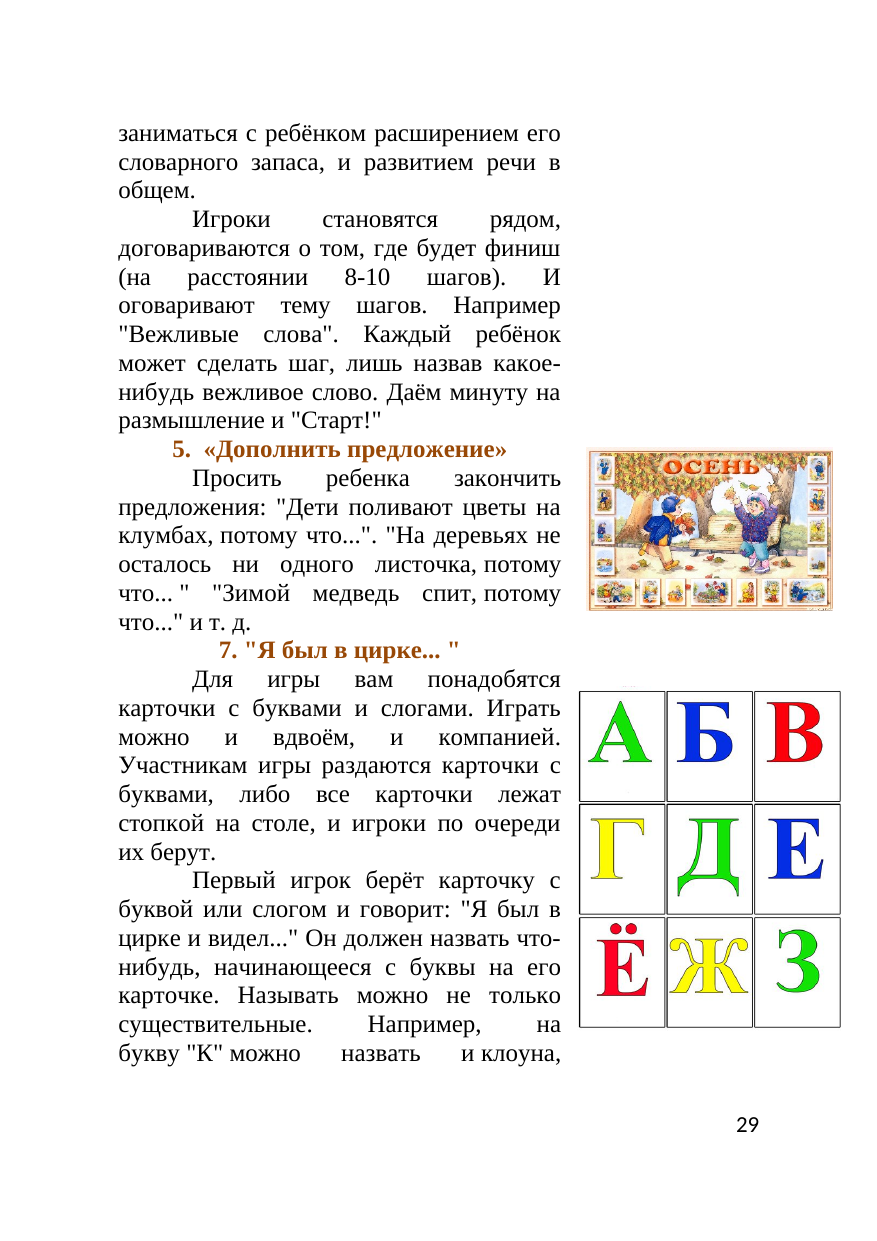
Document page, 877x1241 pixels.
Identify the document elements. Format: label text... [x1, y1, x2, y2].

picture [586, 447, 833, 611]
picture [573, 686, 843, 1036]
text Просить ребенка закончить предложения: "Дети поливают цветы на клумбах, потому что...". "На деревьях не осталось ни одного листочка, потому что... " "Зимой медведь спит, потому что..." и т. д. [118, 463, 561, 636]
text Для игры вам понадобятся карточки с буквами и слогами. Играть можно и вдвоём, и компанией. Участникам игры раздаются карточки с буквами, либо все карточки лежат стопкой на столе, и игроки по очереди их берут. [118, 664, 561, 866]
text 7. "Я был в цирке... " [118, 636, 561, 664]
text 5. «Дополнить предложение» [118, 434, 561, 463]
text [118, 866, 561, 1067]
text Игроки становятся рядом, договариваются о том, где будет финиш (на расстоянии 8-10 шагов). И оговаривают тему шагов. Например "Вежливые слова". Каждый ребёнок может сделать шаг, лишь назвав какое-нибудь вежливое слово. Даём минуту на размышление и "Старт!" [118, 204, 561, 434]
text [118, 118, 561, 204]
